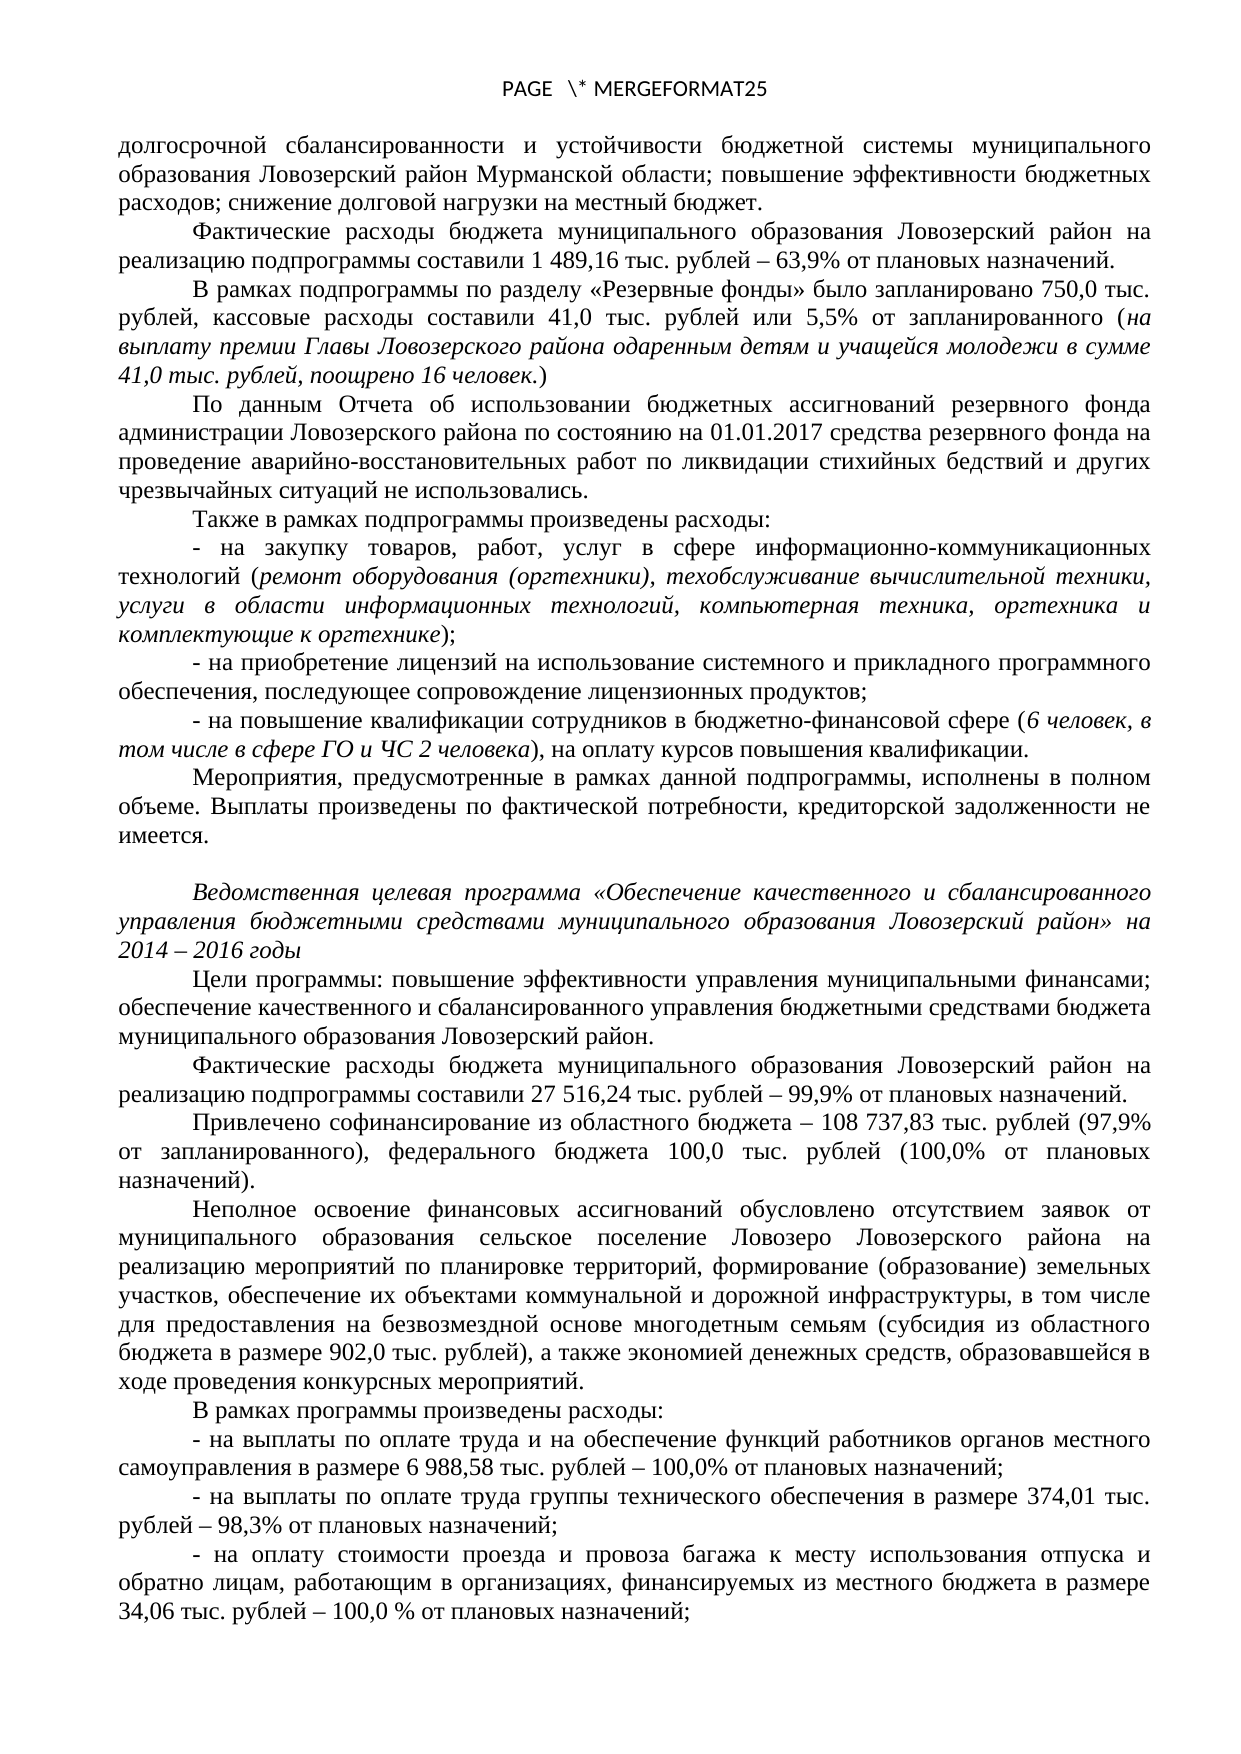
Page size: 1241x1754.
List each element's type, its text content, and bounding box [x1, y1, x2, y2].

text Цели программы: повышение эффективности управления муниципальными финансами; обеспечение качественного и сбалансированного управления бюджетными средствами бюджета муниципального образования Ловозерский район. [118, 964, 1152, 1050]
text Фактические расходы бюджета муниципального образования Ловозерский район на реализацию подпрограммы составили 1 489,16 тыс. рублей – 63,9% от плановых назначений. [118, 216, 1152, 274]
text По данным Отчета об использовании бюджетных ассигнований резервного фонда администрации Ловозерского района по состоянию на 01.01.2017 средства резервного фонда на проведение аварийно-восстановительных работ по ликвидации стихийных бедствий и других чрезвычайных ситуаций не использовались. [118, 389, 1152, 504]
text В рамках программы произведены расходы: [118, 1395, 1152, 1424]
text Привлечено софинансирование из областного бюджета – 108 737,83 тыс. рублей (97,9% от запланированного), федерального бюджета 100,0 тыс. рублей (100,0% от плановых назначений). [118, 1107, 1152, 1194]
text Также в рамках подпрограммы произведены расходы: [118, 504, 1152, 532]
text - на приобретение лицензий на использование системного и прикладного программного обеспечения, последующее сопровождение лицензионных продуктов; [118, 647, 1152, 705]
text - на повышение квалификации сотрудников в бюджетно-финансовой сфере (6 человек, в том числе в сфере ГО и ЧС 2 человека), на оплату курсов повышения квалификации. [118, 705, 1152, 762]
text Фактические расходы бюджета муниципального образования Ловозерский район на реализацию подпрограммы составили 27 516,24 тыс. рублей – 99,9% от плановых назначений. [118, 1050, 1152, 1107]
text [118, 130, 1152, 216]
text - на выплаты по оплате труда группы технического обеспечения в размере 374,01 тыс. рублей – 98,3% от плановых назначений; [118, 1481, 1152, 1539]
text Ведомственная целевая программа «Обеспечение качественного и сбалансированного управления бюджетными средствами муниципального образования Ловозерский район» на 2014 – 2016 годы [118, 877, 1152, 964]
text - на оплату стоимости проезда и провоза багажа к месту использования отпуска и обратно лицам, работающим в организациях, финансируемых из местного бюджета в размере 34,06 тыс. рублей – 100,0 % от плановых назначений; [118, 1539, 1152, 1625]
text Мероприятия, предусмотренные в рамках данной подпрограммы, исполнены в полном объеме. Выплаты произведены по фактической потребности, кредиторской задолженности не имеется. [118, 762, 1152, 849]
text Неполное освоение финансовых ассигнований обусловлено отсутствием заявок от муниципального образования сельское поселение Ловозеро Ловозерского района на реализацию мероприятий по планировке территорий, формирование (образование) земельных участков, обеспечение их объектами коммунальной и дорожной инфраструктуры, в том числе для предоставления на безвозмездной основе многодетным семьям (субсидия из областного бюджета в размере 902,0 тыс. рублей), а также экономией денежных средств, образовавшейся в ходе проведения конкурсных мероприятий. [118, 1194, 1152, 1395]
text В рамках подпрограммы по разделу «Резервные фонды» было запланировано 750,0 тыс. рублей, кассовые расходы составили 41,0 тыс. рублей или 5,5% от запланированного (на выплату премии Главы Ловозерского района одаренным детям и учащейся молодежи в сумме 41,0 тыс. рублей, поощрено 16 человек.) [118, 274, 1152, 389]
text - на выплаты по оплате труда и на обеспечение функций работников органов местного самоуправления в размере 6 988,58 тыс. рублей – 100,0% от плановых назначений; [118, 1424, 1152, 1481]
text - на закупку товаров, работ, услуг в сфере информационно-коммуникационных технологий (ремонт оборудования (оргтехники), техобслуживание вычислительной техники, услуги в области информационных технологий, компьютерная техника, оргтехника и комплектующие к оргтехнике); [118, 532, 1152, 647]
